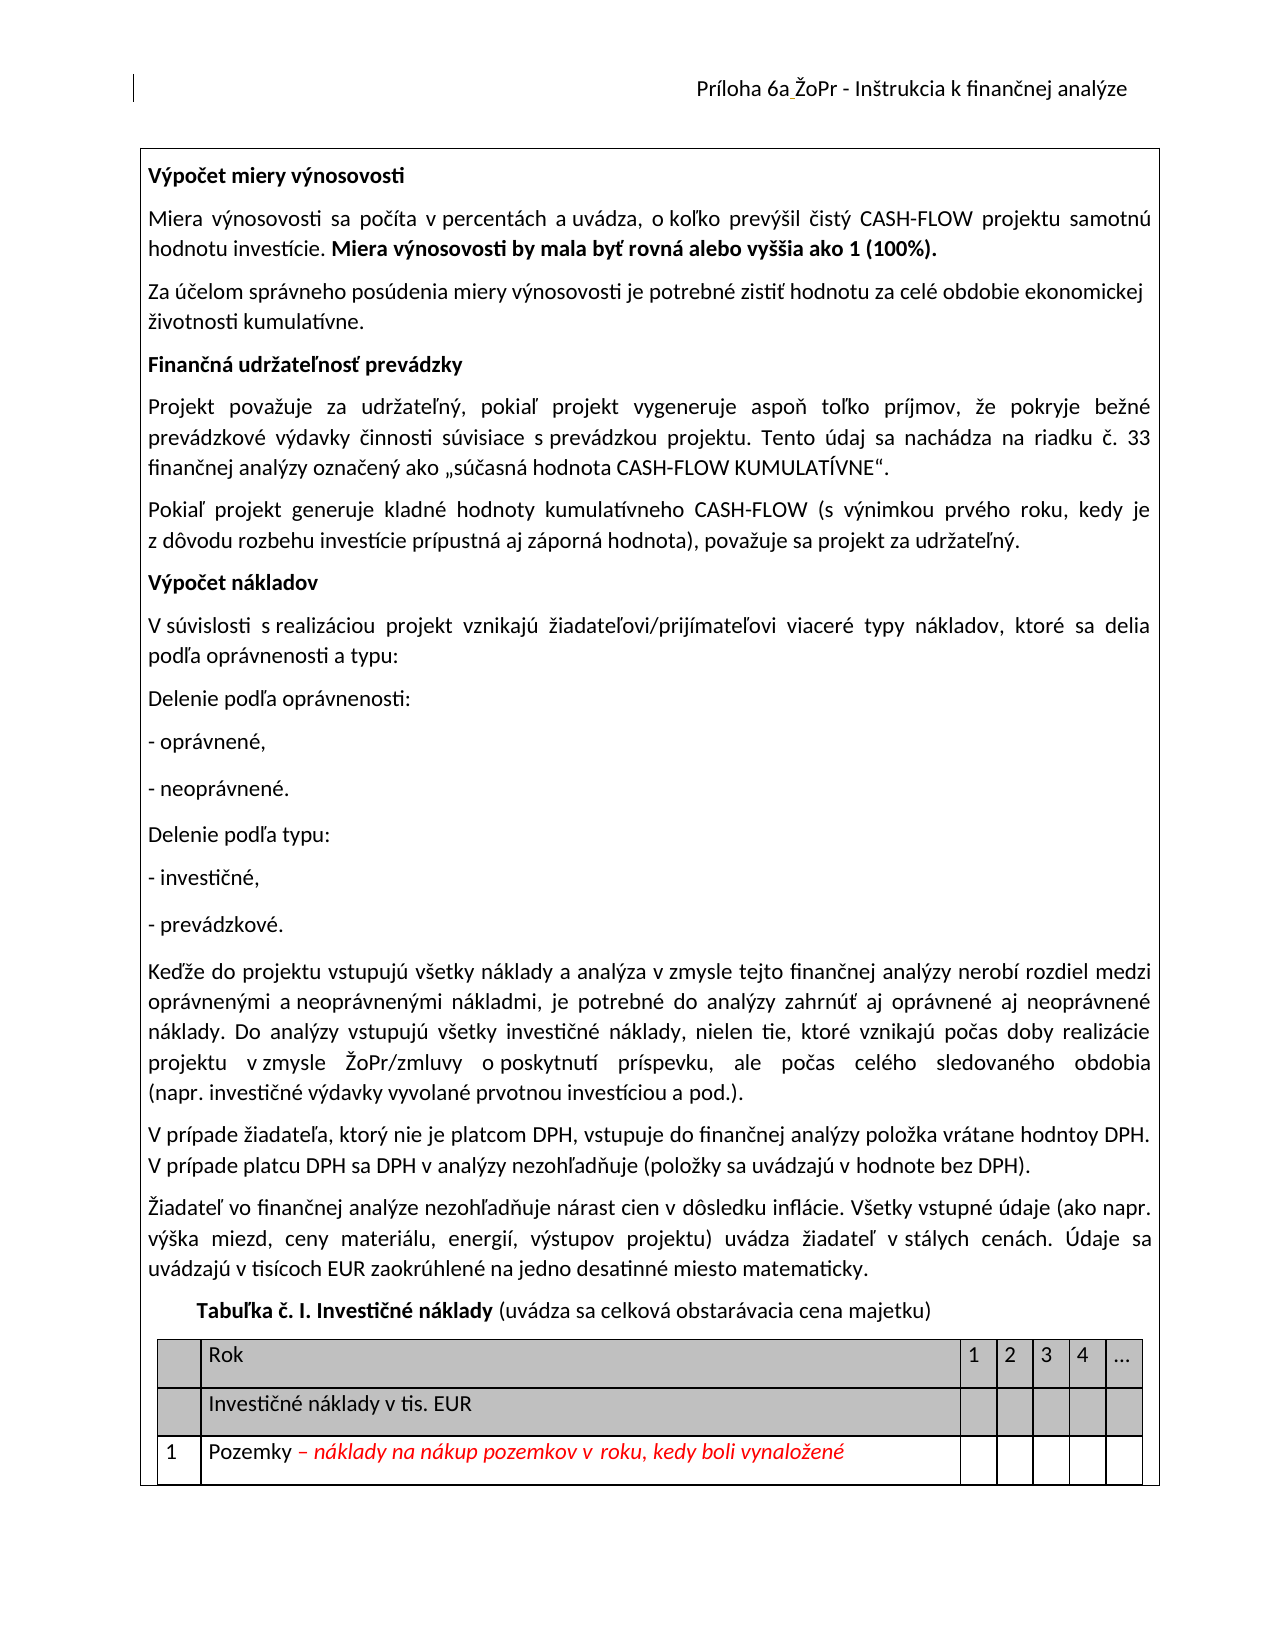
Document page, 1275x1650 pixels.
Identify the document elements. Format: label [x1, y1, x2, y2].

table_cell [141, 149, 1159, 1485]
